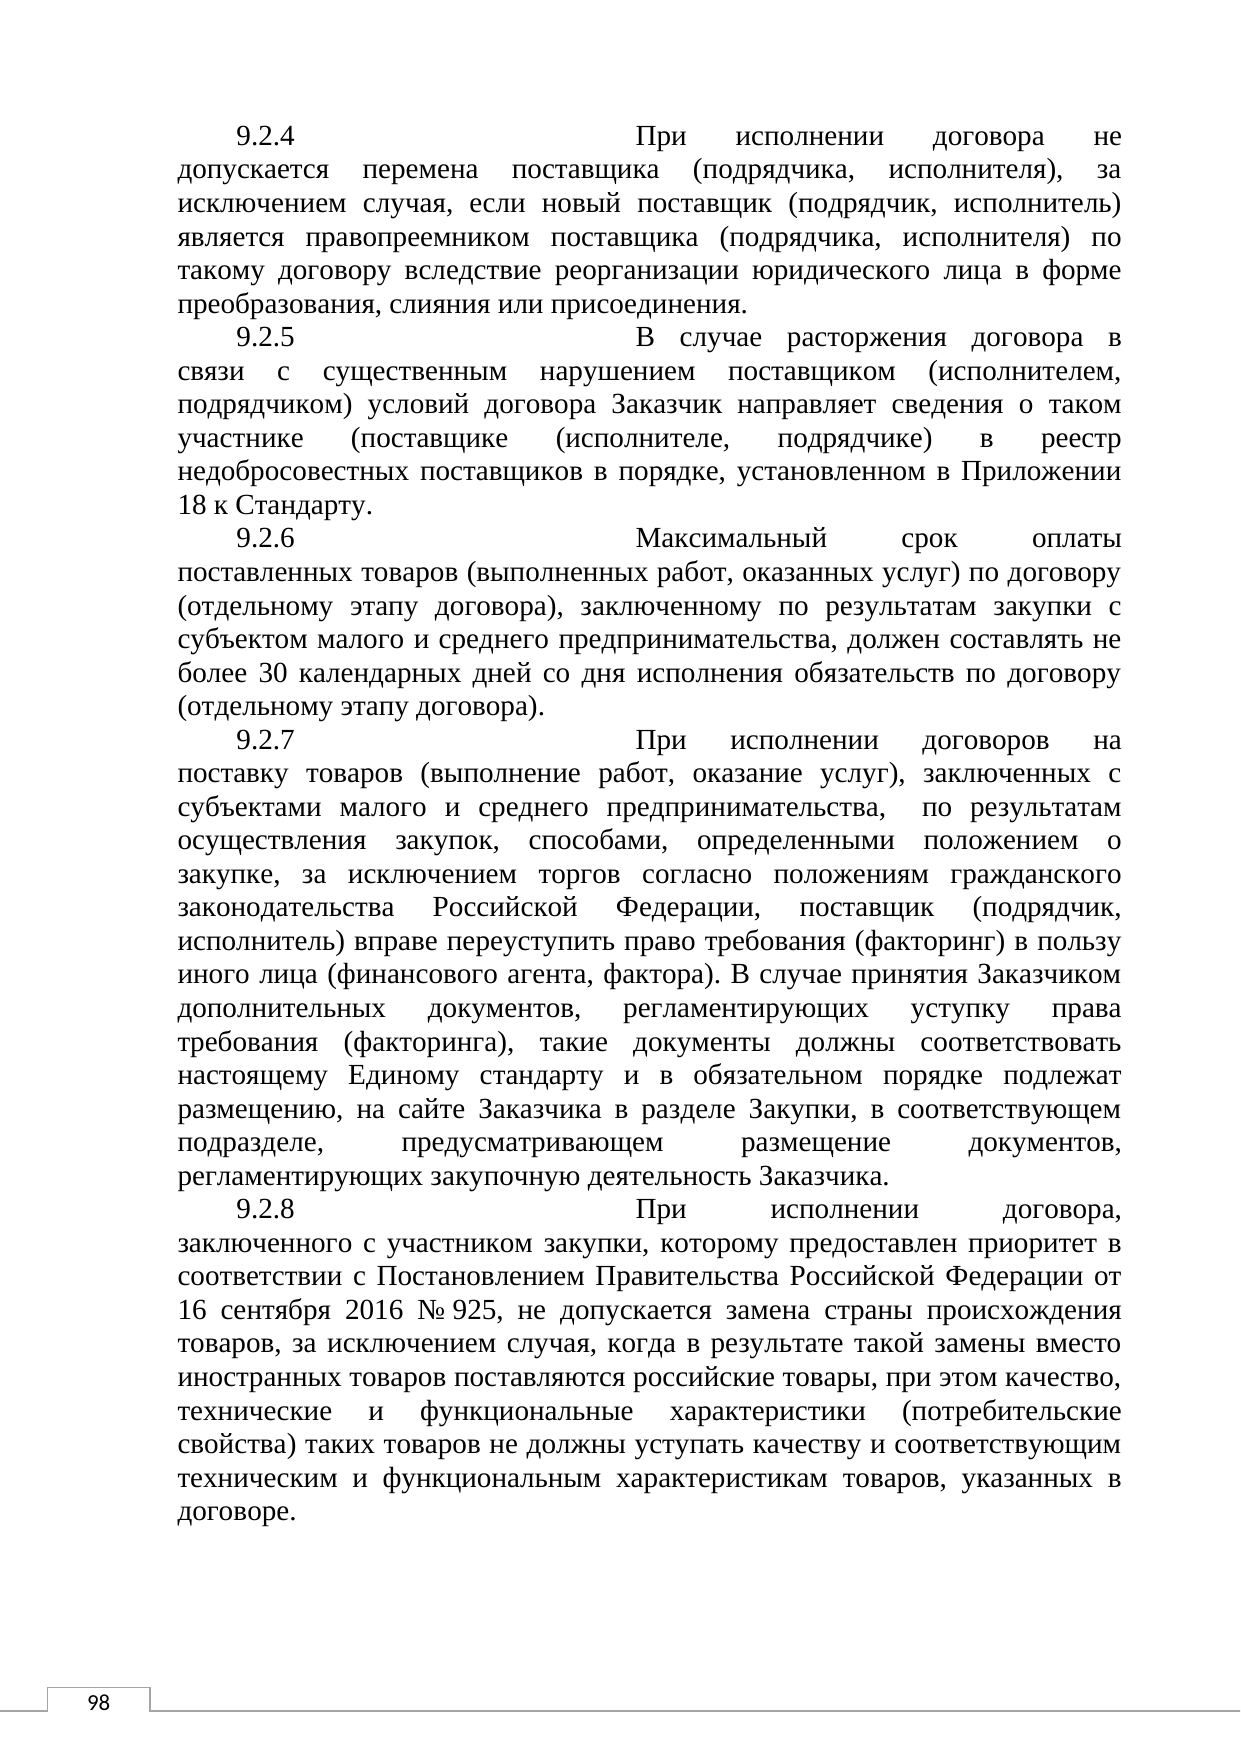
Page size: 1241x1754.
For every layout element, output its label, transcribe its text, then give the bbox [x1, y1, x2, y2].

text Максимальный срок оплаты поставленных товаров (выполненных работ, оказанных услуг) по договору (отдельному этапу договора), заключенному по результатам закупки с субъектом малого и среднего предпринимательства, должен составлять не более 30 календарных дней со дня исполнения обязательств по договору (отдельному этапу договора). [177, 521, 1122, 722]
text При исполнении договора, заключенного с участником закупки, которому предоставлен приоритет в соответствии с Постановлением Правительства Российской Федерации от 16 сентября 2016 № 925, не допускается замена страны происхождения товаров, за исключением случая, когда в результате такой замены вместо иностранных товаров поставляются российские товары, при этом качество, технические и функциональные характеристики (потребительские свойства) таких товаров не должны уступать качеству и соответствующим техническим и функциональным характеристикам товаров, указанных в договоре. [177, 1191, 1122, 1527]
text В случае расторжения договора в связи с существенным нарушением поставщиком (исполнителем, подрядчиком) условий договора Заказчик направляет сведения о таком участнике (поставщике (исполнителе, подрядчике) в реестр недобросовестных поставщиков в порядке, установленном в Приложении 18 к Стандарту. [177, 319, 1122, 521]
text При исполнении договора не допускается перемена поставщика (подрядчика, исполнителя), за исключением случая, если новый поставщик (подрядчик, исполнитель) является правопреемником поставщика (подрядчика, исполнителя) по такому договору вследствие реорганизации юридического лица в форме преобразования, слияния или присоединения. [177, 118, 1122, 319]
text При исполнении договоров на поставку товаров (выполнение работ, оказание услуг), заключенных с субъектами малого и среднего предпринимательства, по результатам осуществления закупок, способами, определенными положением о закупке, за исключением торгов согласно положениям гражданского законодательства Российской Федерации, поставщик (подрядчик, исполнитель) вправе переуступить право требования (факторинг) в пользу иного лица (финансового агента, фактора). В случае принятия Заказчиком дополнительных документов, регламентирующих уступку права требования (факторинга), такие документы должны соответствовать настоящему Единому стандарту и в обязательном порядке подлежат размещению, на сайте Заказчика в разделе Закупки, в соответствующем подразделе, предусматривающем размещение документов, регламентирующих закупочную деятельность Заказчика. [177, 722, 1122, 1191]
